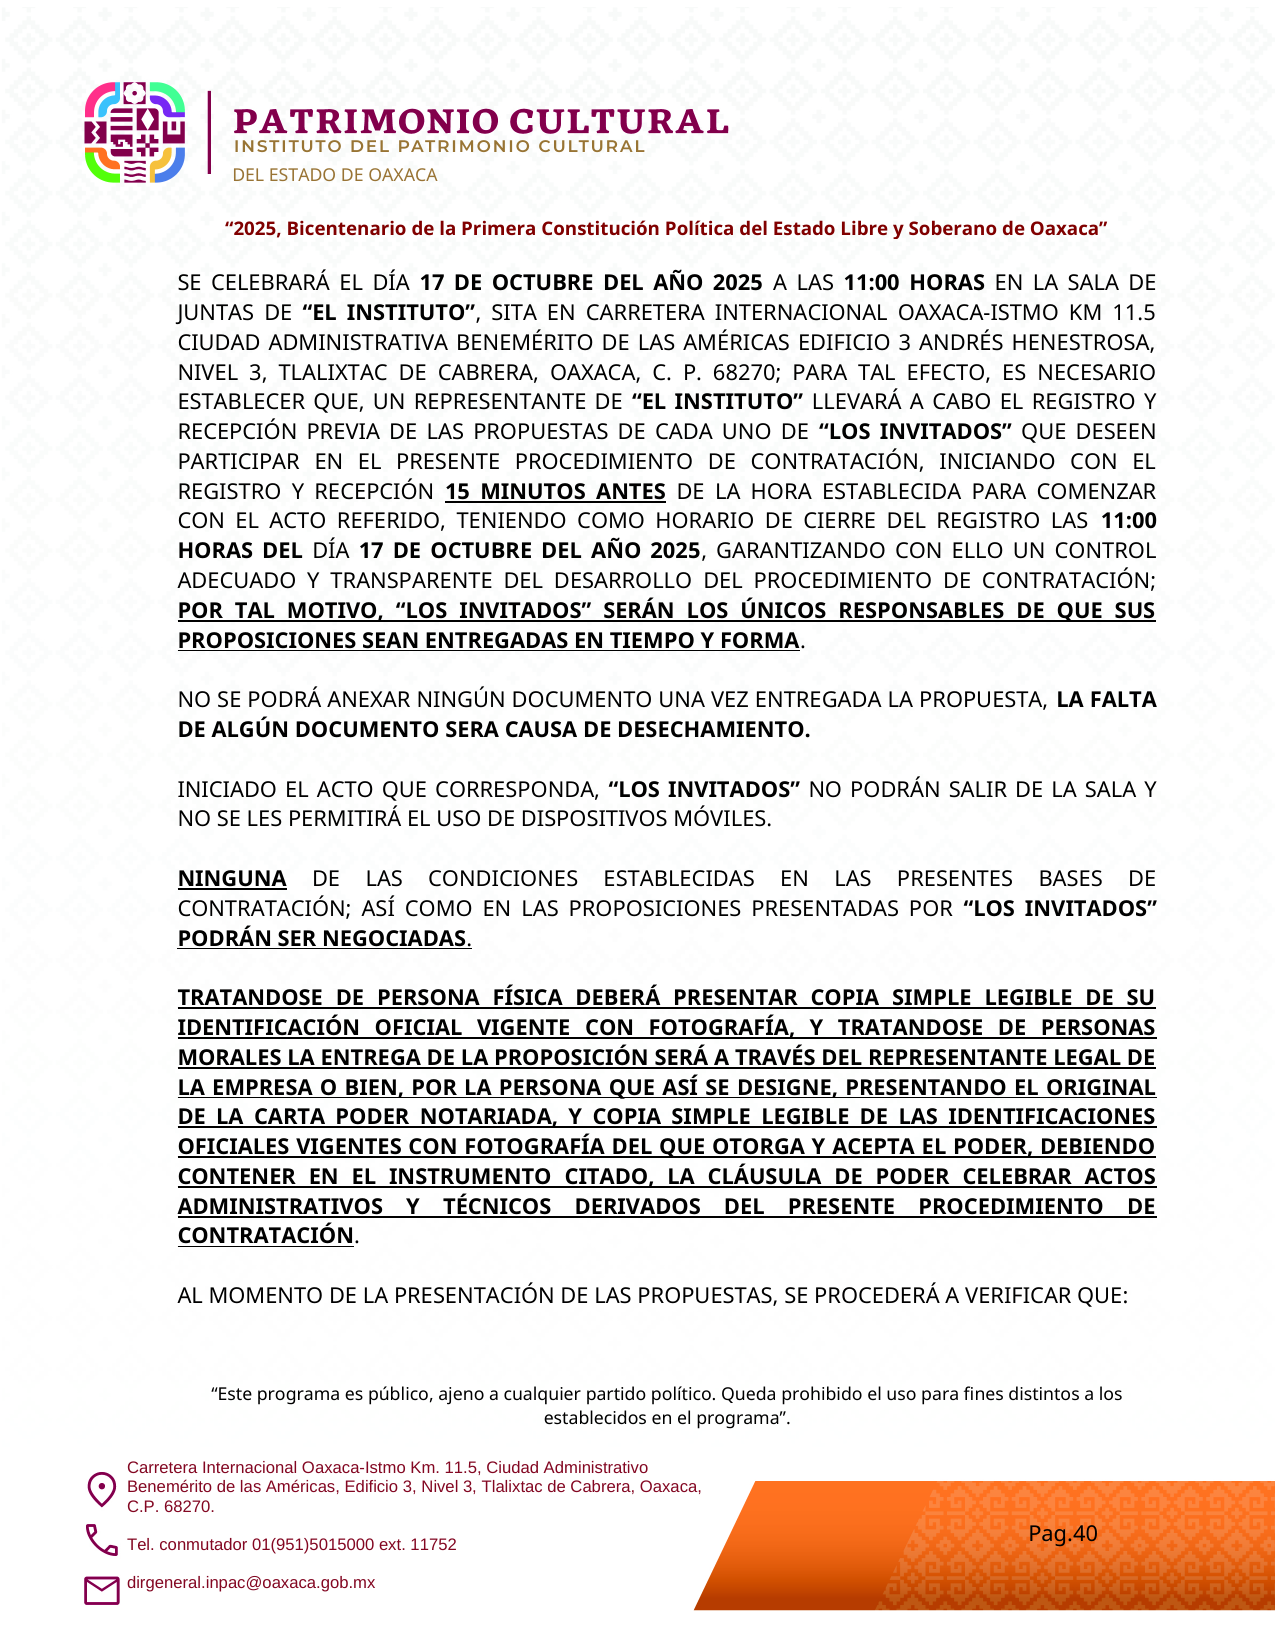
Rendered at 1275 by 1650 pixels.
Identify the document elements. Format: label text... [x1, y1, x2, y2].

text TRATANDOSE DE PERSONA FÍSICA DEBERÁ PRESENTAR COPIA SIMPLE LEGIBLE DE SU IDENTIFICACIÓN OFICIAL VIGENTE CON FOTOGRAFÍA, Y TRATANDOSE DE PERSONAS MORALES LA ENTREGA DE LA PROPOSICIÓN SERÁ A TRAVÉS DEL REPRESENTANTE LEGAL DE LA EMPRESA O BIEN, POR LA PERSONA QUE ASÍ SE DESIGNE, PRESENTANDO EL ORIGINAL DE LA CARTA PODER NOTARIADA, Y COPIA SIMPLE LEGIBLE DE LAS IDENTIFICACIONES OFICIALES VIGENTES CON FOTOGRAFÍA DEL QUE OTORGA Y ACEPTA EL PODER, DEBIENDO CONTENER EN EL INSTRUMENTO CITADO, LA CLÁUSULA DE PODER CELEBRAR ACTOS ADMINISTRATIVOS Y TÉCNICOS DERIVADOS DEL PRESENTE PROCEDIMIENTO DE CONTRATACIÓN. [177, 1127, 1157, 1186]
text AL MOMENTO DE LA PRESENTACIÓN DE LAS PROPUESTAS, SE PROCEDERÁ A VERIFICAR QUE: [177, 1280, 1157, 1310]
text NINGUNA DE LAS CONDICIONES ESTABLECIDAS EN LAS PRESENTES BASES DE CONTRATACIÓN; ASÍ COMO EN LAS PROPOSICIONES PRESENTADAS POR “LOS INVITADOS” PODRÁN SER NEGOCIADAS. [177, 863, 1157, 952]
text NO SE PODRÁ ANEXAR NINGÚN DOCUMENTO UNA VEZ ENTREGADA LA PROPUESTA, LA FALTA DE ALGÚN DOCUMENTO SERA CAUSA DE DESECHAMIENTO. [177, 684, 1157, 744]
picture [1, 7, 1275, 1650]
text TRATANDOSE DE PERSONA FÍSICA DEBERÁ PRESENTAR COPIA SIMPLE LEGIBLE DE SU IDENTIFICACIÓN OFICIAL VIGENTE CON FOTOGRAFÍA, Y TRATANDOSE DE PERSONAS MORALES LA ENTREGA DE LA PROPOSICIÓN SERÁ A TRAVÉS DEL REPRESENTANTE LEGAL DE LA EMPRESA O BIEN, POR LA PERSONA QUE ASÍ SE DESIGNE, PRESENTANDO EL ORIGINAL DE LA CARTA PODER NOTARIADA, Y COPIA SIMPLE LEGIBLE DE LAS IDENTIFICACIONES OFICIALES VIGENTES CON FOTOGRAFÍA DEL QUE OTORGA Y ACEPTA EL PODER, DEBIENDO CONTENER EN EL INSTRUMENTO CITADO, LA CLÁUSULA DE PODER CELEBRAR ACTOS ADMINISTRATIVOS Y TÉCNICOS DERIVADOS DEL PRESENTE PROCEDIMIENTO DE CONTRATACIÓN. [177, 982, 1157, 1037]
text TRATANDOSE DE PERSONA FÍSICA DEBERÁ PRESENTAR COPIA SIMPLE LEGIBLE DE SU IDENTIFICACIÓN OFICIAL VIGENTE CON FOTOGRAFÍA, Y TRATANDOSE DE PERSONAS MORALES LA ENTREGA DE LA PROPOSICIÓN SERÁ A TRAVÉS DEL REPRESENTANTE LEGAL DE LA EMPRESA O BIEN, POR LA PERSONA QUE ASÍ SE DESIGNE, PRESENTANDO EL ORIGINAL DE LA CARTA PODER NOTARIADA, Y COPIA SIMPLE LEGIBLE DE LAS IDENTIFICACIONES OFICIALES VIGENTES CON FOTOGRAFÍA DEL QUE OTORGA Y ACEPTA EL PODER, DEBIENDO CONTENER EN EL INSTRUMENTO CITADO, LA CLÁUSULA DE PODER CELEBRAR ACTOS ADMINISTRATIVOS Y TÉCNICOS DERIVADOS DEL PRESENTE PROCEDIMIENTO DE CONTRATACIÓN. [177, 1038, 1157, 1097]
text SE CELEBRARÁ EL DÍA 17 DE OCTUBRE DEL AÑO 2025 A LAS 11:00 HORAS EN LA SALA DE JUNTAS DE “EL INSTITUTO”, SITA EN CARRETERA INTERNACIONAL OAXACA-ISTMO KM 11.5 CIUDAD ADMINISTRATIVA BENEMÉRITO DE LAS AMÉRICAS EDIFICIO 3 ANDRÉS HENESTROSA, NIVEL 3, TLALIXTAC DE CABRERA, OAXACA, C. P. 68270; PARA TAL EFECTO, ES NECESARIO ESTABLECER QUE, UN REPRESENTANTE DE “EL INSTITUTO” LLEVARÁ A CABO EL REGISTRO Y RECEPCIÓN PREVIA DE LAS PROPUESTAS DE CADA UNO DE “LOS INVITADOS” QUE DESEEN PARTICIPAR EN EL PRESENTE PROCEDIMIENTO DE CONTRATACIÓN, INICIANDO CON EL REGISTRO Y RECEPCIÓN 15 MINUTOS ANTES DE LA HORA ESTABLECIDA PARA COMENZAR CON EL ACTO REFERIDO, TENIENDO COMO HORARIO DE CIERRE DEL REGISTRO LAS 11:00 HORAS DEL DÍA 17 DE OCTUBRE DEL AÑO 2025, GARANTIZANDO CON ELLO UN CONTROL ADECUADO Y TRANSPARENTE DEL DESARROLLO DEL PROCEDIMIENTO DE CONTRATACIÓN; POR TAL MOTIVO, “LOS INVITADOS” SERÁN LOS ÚNICOS RESPONSABLES DE QUE SUS PROPOSICIONES SEAN ENTREGADAS EN TIEMPO Y FORMA. [177, 267, 1157, 654]
text INICIADO EL ACTO QUE CORRESPONDA, “LOS INVITADOS” NO PODRÁN SALIR DE LA SALA Y NO SE LES PERMITIRÁ EL USO DE DISPOSITIVOS MÓVILES. [177, 774, 1157, 833]
